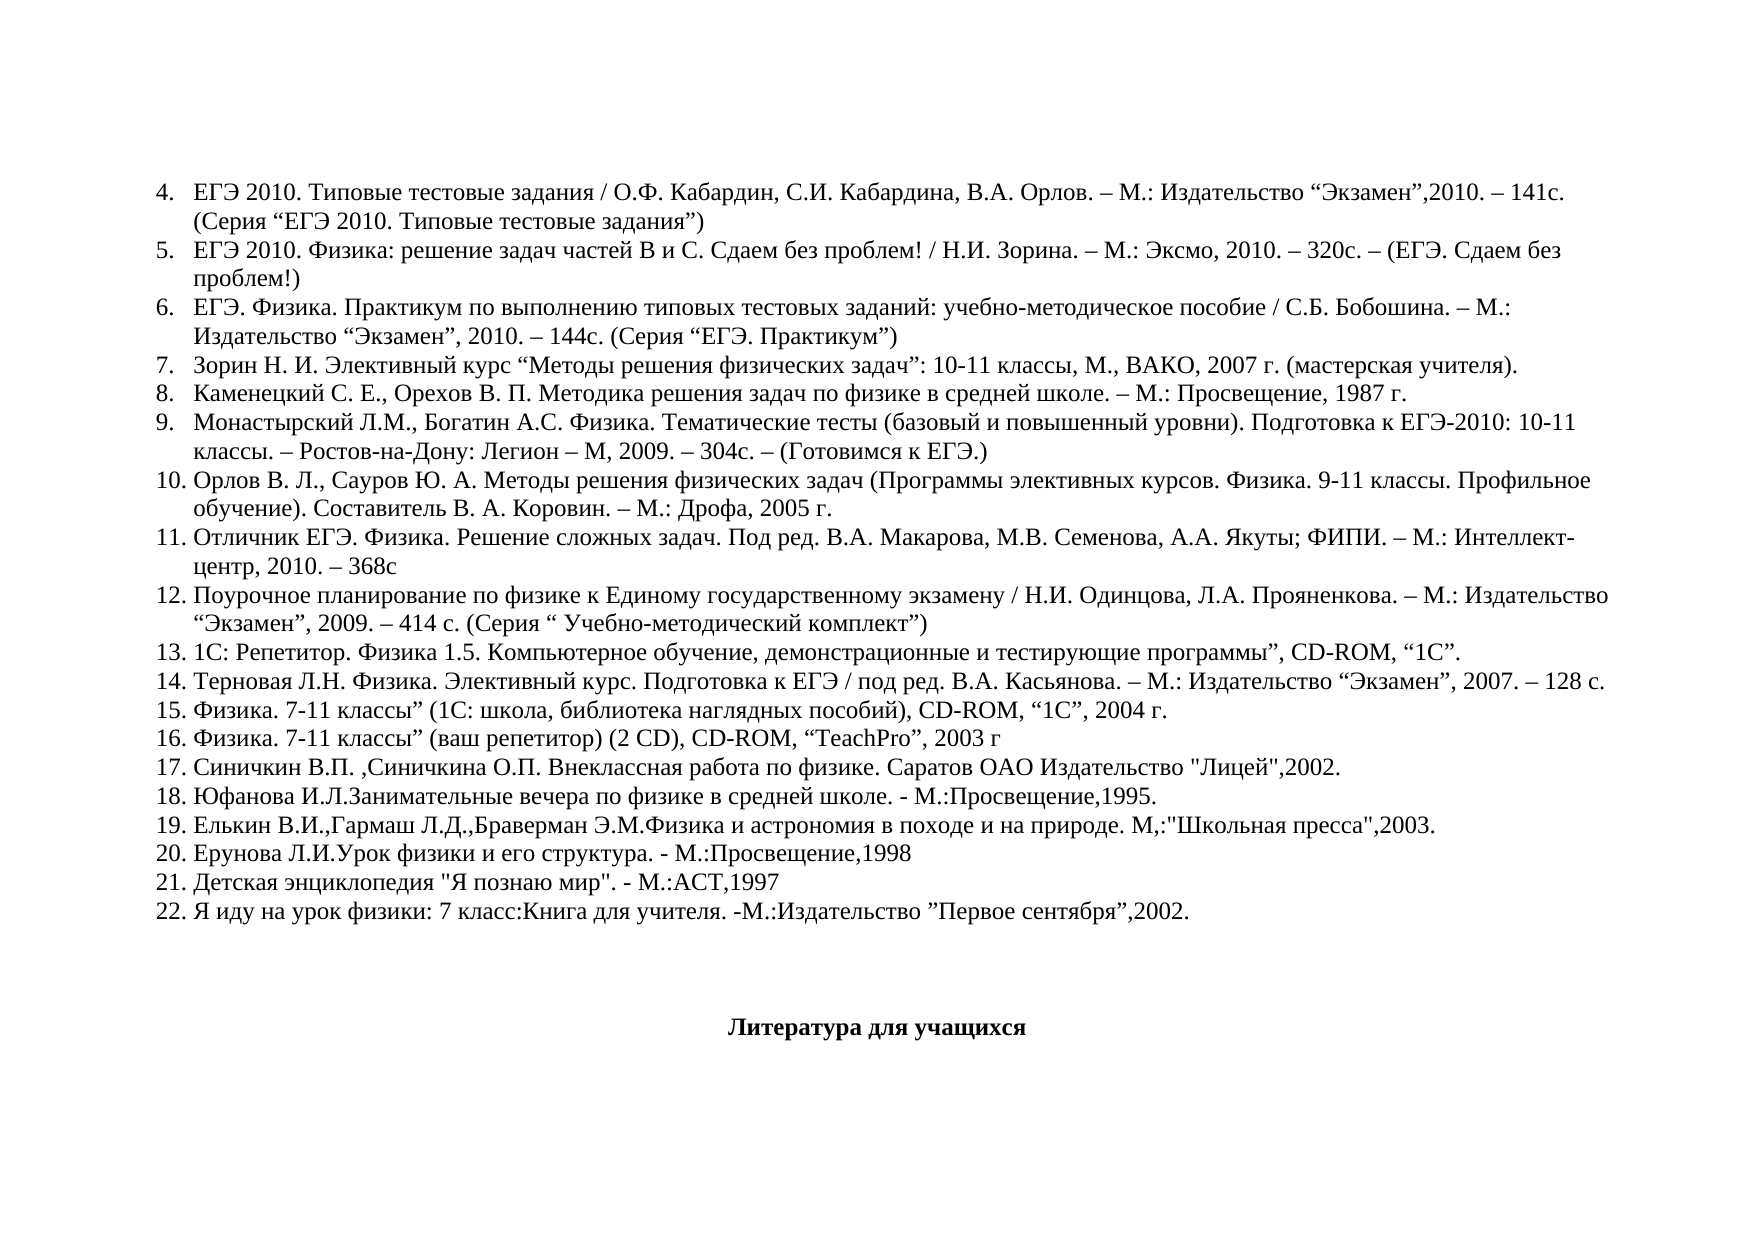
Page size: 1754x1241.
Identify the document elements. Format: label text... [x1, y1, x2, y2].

list ЕГЭ 2010. Физика: решение задач частей В и С. Сдаем без проблем! / Н.И. Зорина. – М.: Эксмо, 2010. – 320с. – (ЕГЭ. Сдаем без проблем!) [156, 235, 1636, 292]
list Ерунова Л.И.Урок физики и его структура. - М.:Просвещение,1998 [156, 838, 1636, 867]
list Зорин Н. И. Элективный курс “Методы решения физических задач”: 10-11 классы, М., ВАКО, 2007 г. (мастерская учителя). [156, 350, 1636, 378]
list Поурочное планирование по физике к Единому государственному экзамену / Н.И. Одинцова, Л.А. Прояненкова. – М.: Издательство “Экзамен”, 2009. – 414 с. (Серия “ Учебно-методический комплект”) [156, 580, 1636, 637]
list Монастырский Л.М., Богатин А.С. Физика. Тематические тесты (базовый и повышенный уровни). Подготовка к ЕГЭ-2010: 10-11 классы. – Ростов-на-Дону: Легион – М, 2009. – 304с. – (Готовимся к ЕГЭ.) [156, 407, 1636, 465]
list Юфанова И.Л.Занимательные вечера по физике в средней школе. - М.:Просвещение,1995. [156, 781, 1636, 810]
list Физика. 7-11 классы” (1С: школа, библиотека наглядных пособий), CD-ROM, “1С”, 2004 г. [156, 695, 1636, 723]
list ЕГЭ 2010. Типовые тестовые задания / О.Ф. Кабардин, С.И. Кабардина, В.А. Орлов. – М.: Издательство “Экзамен”,2010. – 141с. (Серия “ЕГЭ 2010. Типовые тестовые задания”) [156, 177, 1636, 235]
list Терновая Л.Н. Физика. Элективный курс. Подготовка к ЕГЭ / под ред. В.А. Касьянова. – М.: Издательство “Экзамен”, 2007. – 128 с. [156, 666, 1636, 695]
list Отличник ЕГЭ. Физика. Решение сложных задач. Под ред. В.А. Макарова, М.В. Семенова, А.А. Якуты; ФИПИ. – М.: Интеллект-центр, 2010. – 368с [156, 522, 1636, 580]
list Синичкин В.П. ,Синичкина О.П. Внеклассная работа по физике. Саратов ОАО Издательство "Лицей",2002. [156, 752, 1636, 781]
text Литература для учащихся [118, 1012, 1636, 1041]
list 1С: Репетитор. Физика 1.5. Компьютерное обучение, демонстрационные и тестирующие программы”, CD-ROM, “1С”. [156, 637, 1636, 666]
list Детская энциклопедия "Я познаю мир". - М.:АСТ,1997 [156, 867, 1636, 896]
list Орлов В. Л., Сауров Ю. А. Методы решения физических задач (Программы элективных курсов. Физика. 9-11 классы. Профильное обучение). Составитель В. А. Коровин. – М.: Дрофа, 2005 г. [156, 465, 1636, 522]
list Я иду на урок физики: 7 класс:Книга для учителя. -М.:Издательство ”Первое сентября”,2002. [156, 896, 1636, 925]
list ЕГЭ. Физика. Практикум по выполнению типовых тестовых заданий: учебно-методическое пособие / С.Б. Бобошина. – М.: Издательство “Экзамен”, 2010. – 144с. (Серия “ЕГЭ. Практикум”) [156, 292, 1636, 350]
list Физика. 7-11 классы” (ваш репетитор) (2 СD), CD-ROM, “TeachPro”, 2003 г [156, 723, 1636, 752]
list Елькин В.И.,Гармаш Л.Д.,Браверман Э.М.Физика и астрономия в походе и на природе. М,:"Школьная пресса",2003. [156, 810, 1636, 838]
list Каменецкий С. Е., Орехов В. П. Методика решения задач по физике в средней школе. – М.: Просвещение, 1987 г. [156, 378, 1636, 407]
